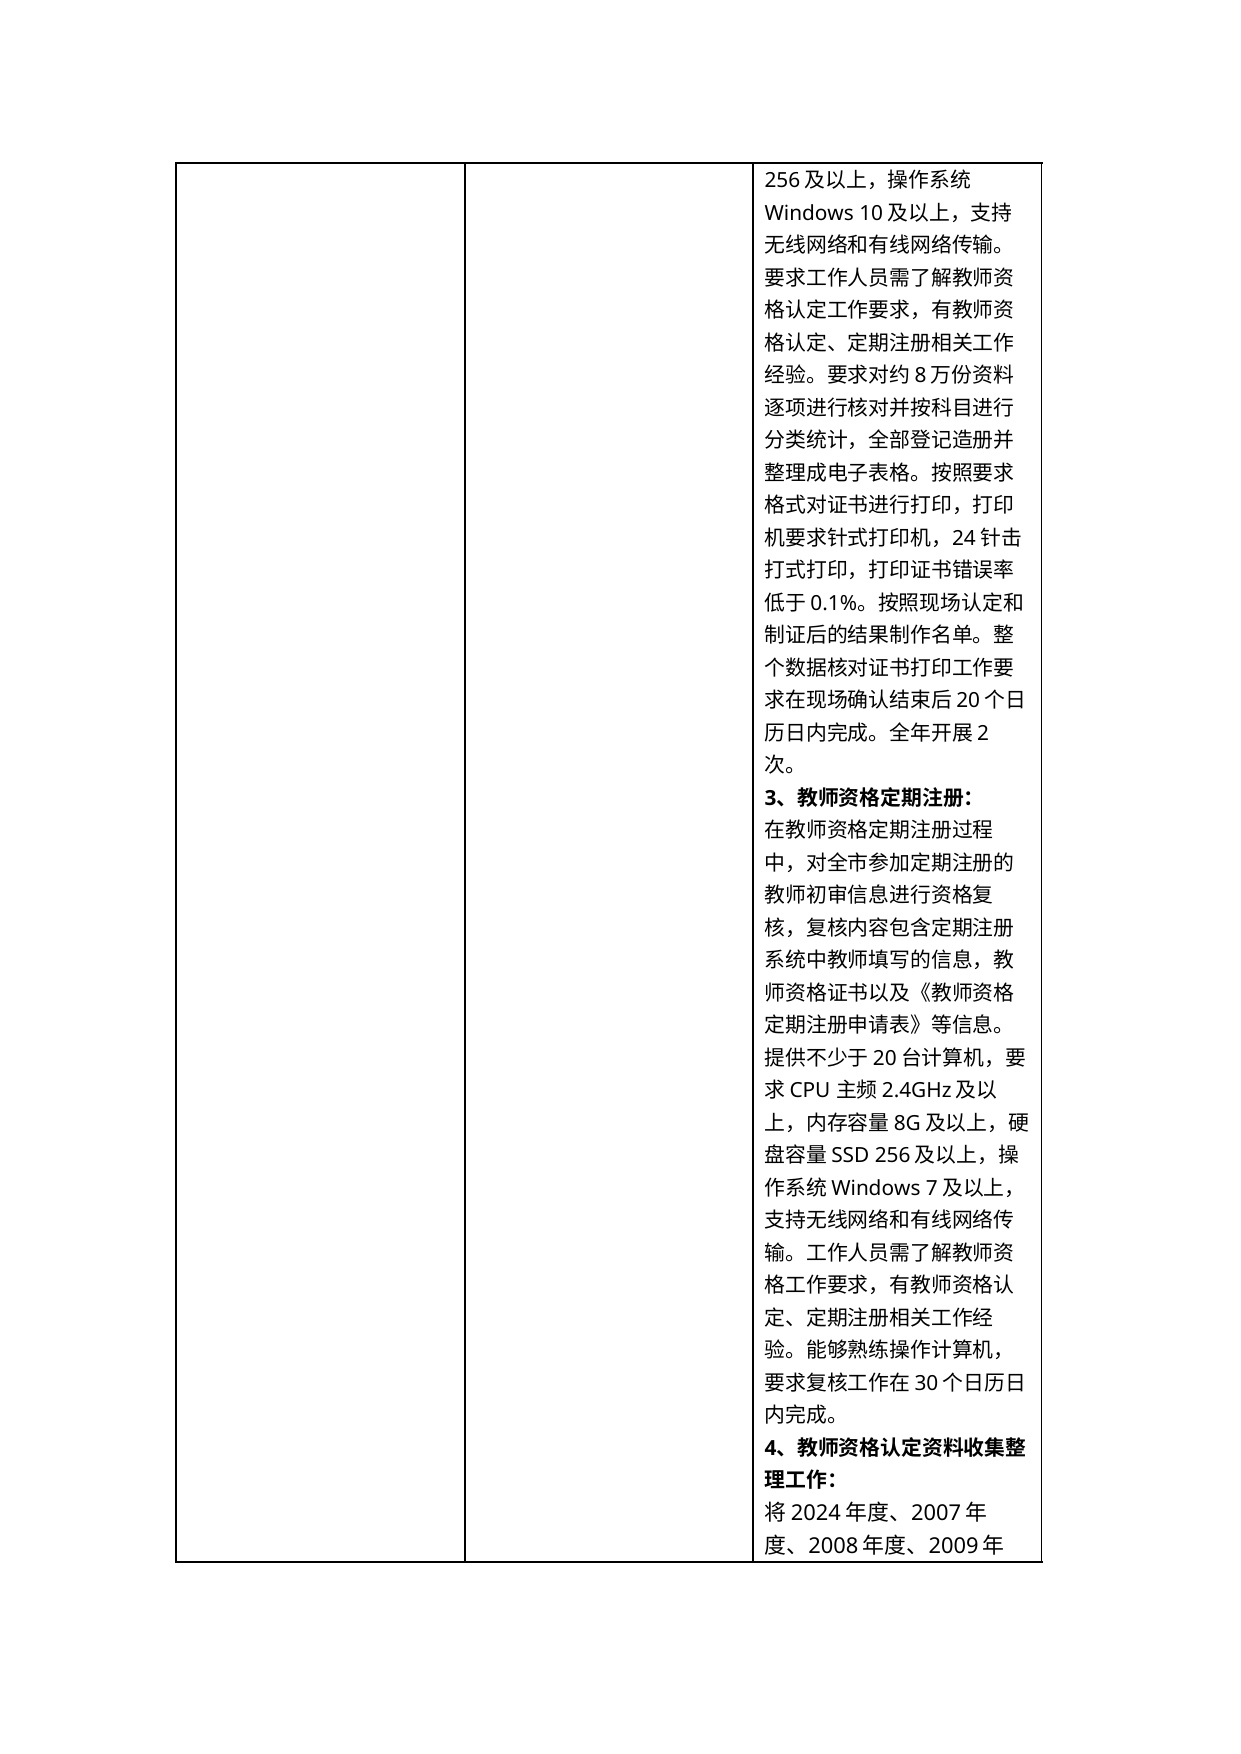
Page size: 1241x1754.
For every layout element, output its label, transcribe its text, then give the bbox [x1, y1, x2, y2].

table_cell [466, 164, 752, 1561]
table_cell 2 [177, 164, 464, 1561]
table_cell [754, 164, 1041, 1561]
